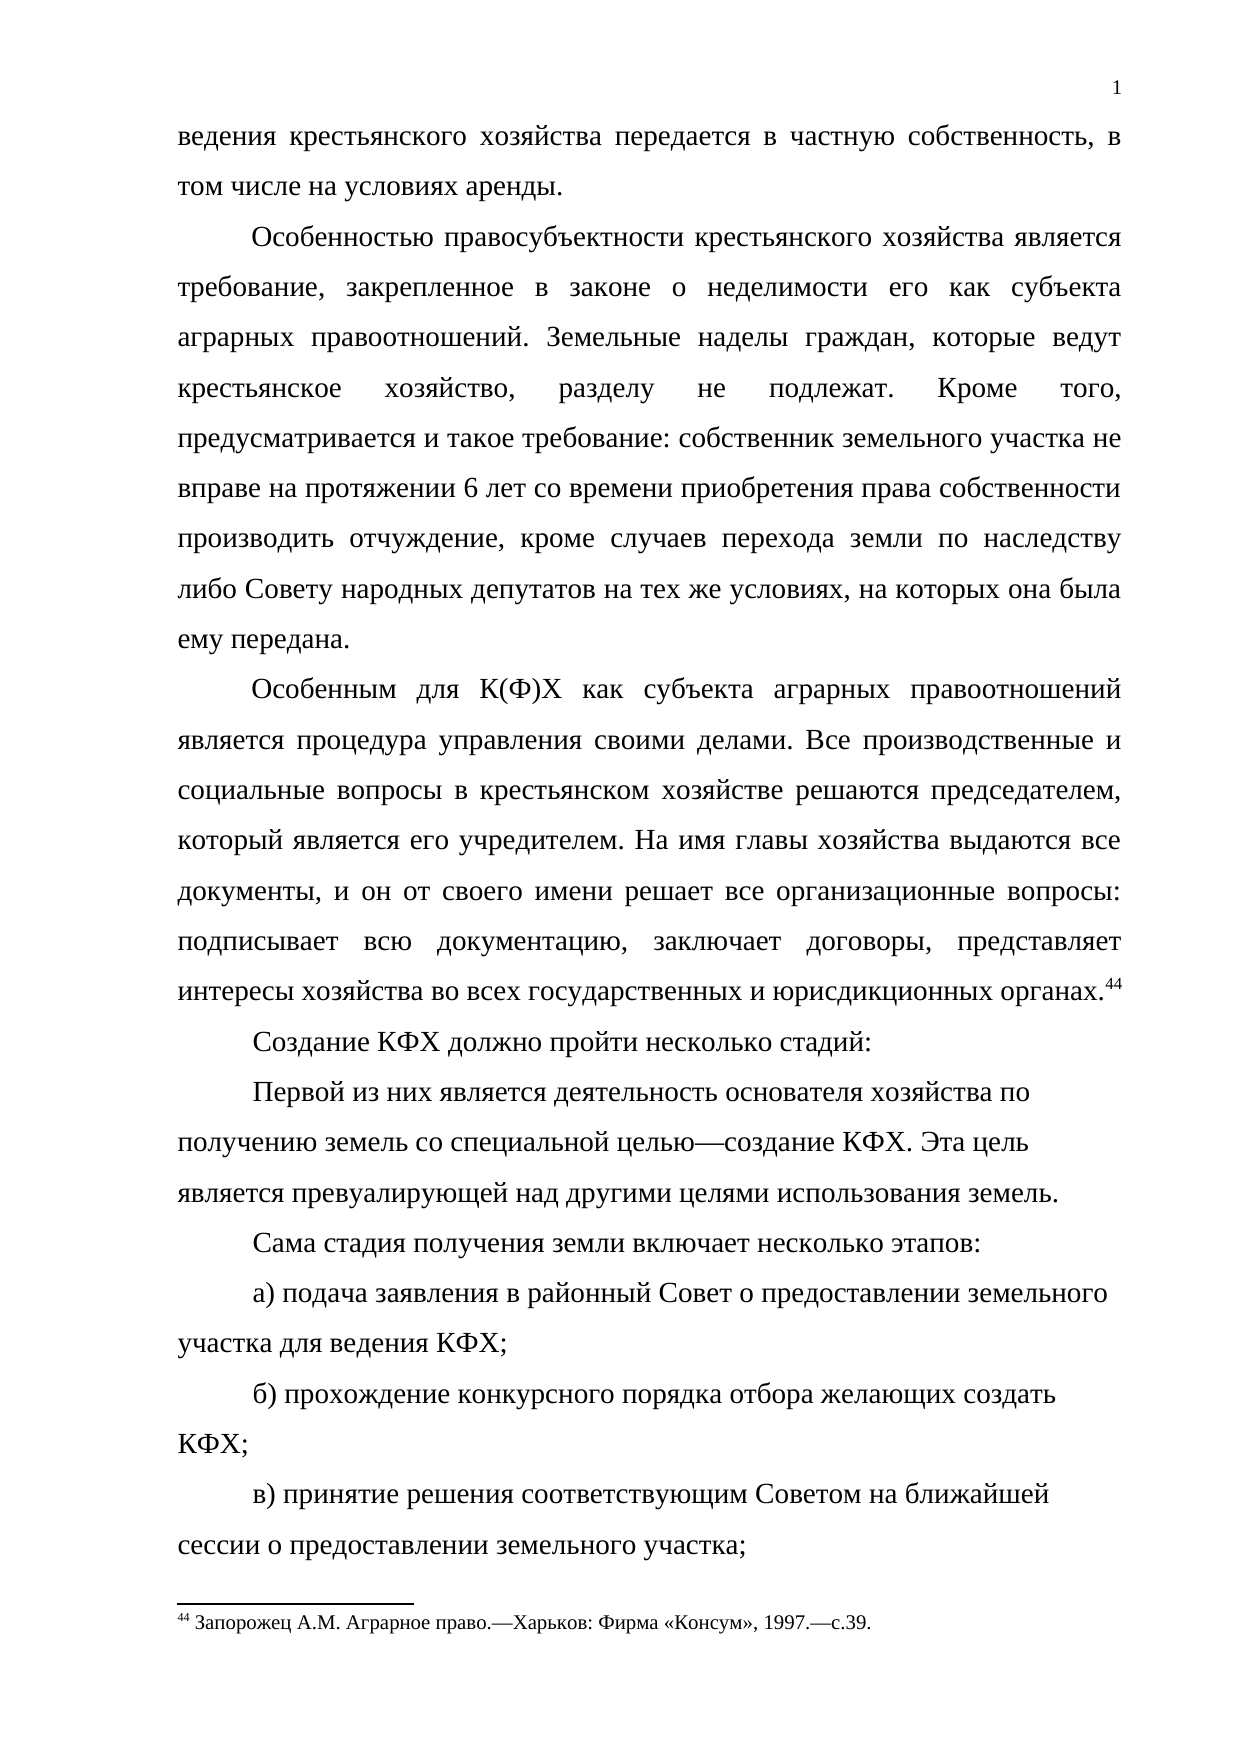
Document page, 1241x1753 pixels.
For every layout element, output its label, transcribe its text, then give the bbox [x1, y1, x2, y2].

text Сама стадия получения земли включает несколько этапов: [177, 1225, 1122, 1258]
text Особенным для К(Ф)Х как субъекта аграрных правоотношений является процедура управления своими делами. Все производственные и социальные вопросы в крестьянском хозяйстве решаются председателем, который является его учредителем. На имя главы хозяйства выдаются все документы, и он от своего имени решает все организационные вопросы: подписывает всю документацию, заключает договоры, представляет интересы хозяйства во всех государственных и юрисдикционных органах. [177, 672, 1122, 1007]
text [177, 118, 1122, 202]
text Создание КФХ должно пройти несколько стадий: [177, 1024, 1122, 1057]
text в) принятие решения соответствующим Советом на ближайшей сессии о предоставлении земельного участка; [177, 1477, 1122, 1560]
text б) прохождение конкурсного порядка отбора желающих создать КФХ; [177, 1376, 1122, 1460]
text а) подача заявления в районный Совет о предоставлении земельного участка для ведения КФХ; [177, 1275, 1122, 1359]
text Первой из них является деятельность основателя хозяйства по получению земель со специальной целью—создание КФХ. Эта цель является превуалирующей над другими целями использования земель. [177, 1074, 1122, 1208]
text Особенностью правосубъектности крестьянского хозяйства является требование, закрепленное в законе о неделимости его как субъекта аграрных правоотношений. Земельные наделы граждан, которые ведут крестьянское хозяйство, разделу не подлежат. Кроме того, предусматривается и такое требование: собственник земельного участка не вправе на протяжении 6 лет со времени приобретения права собственности производить отчуждение, кроме случаев перехода земли по наследству либо Совету народных депутатов на тех же условиях, на которых она была ему передана. [177, 219, 1122, 655]
